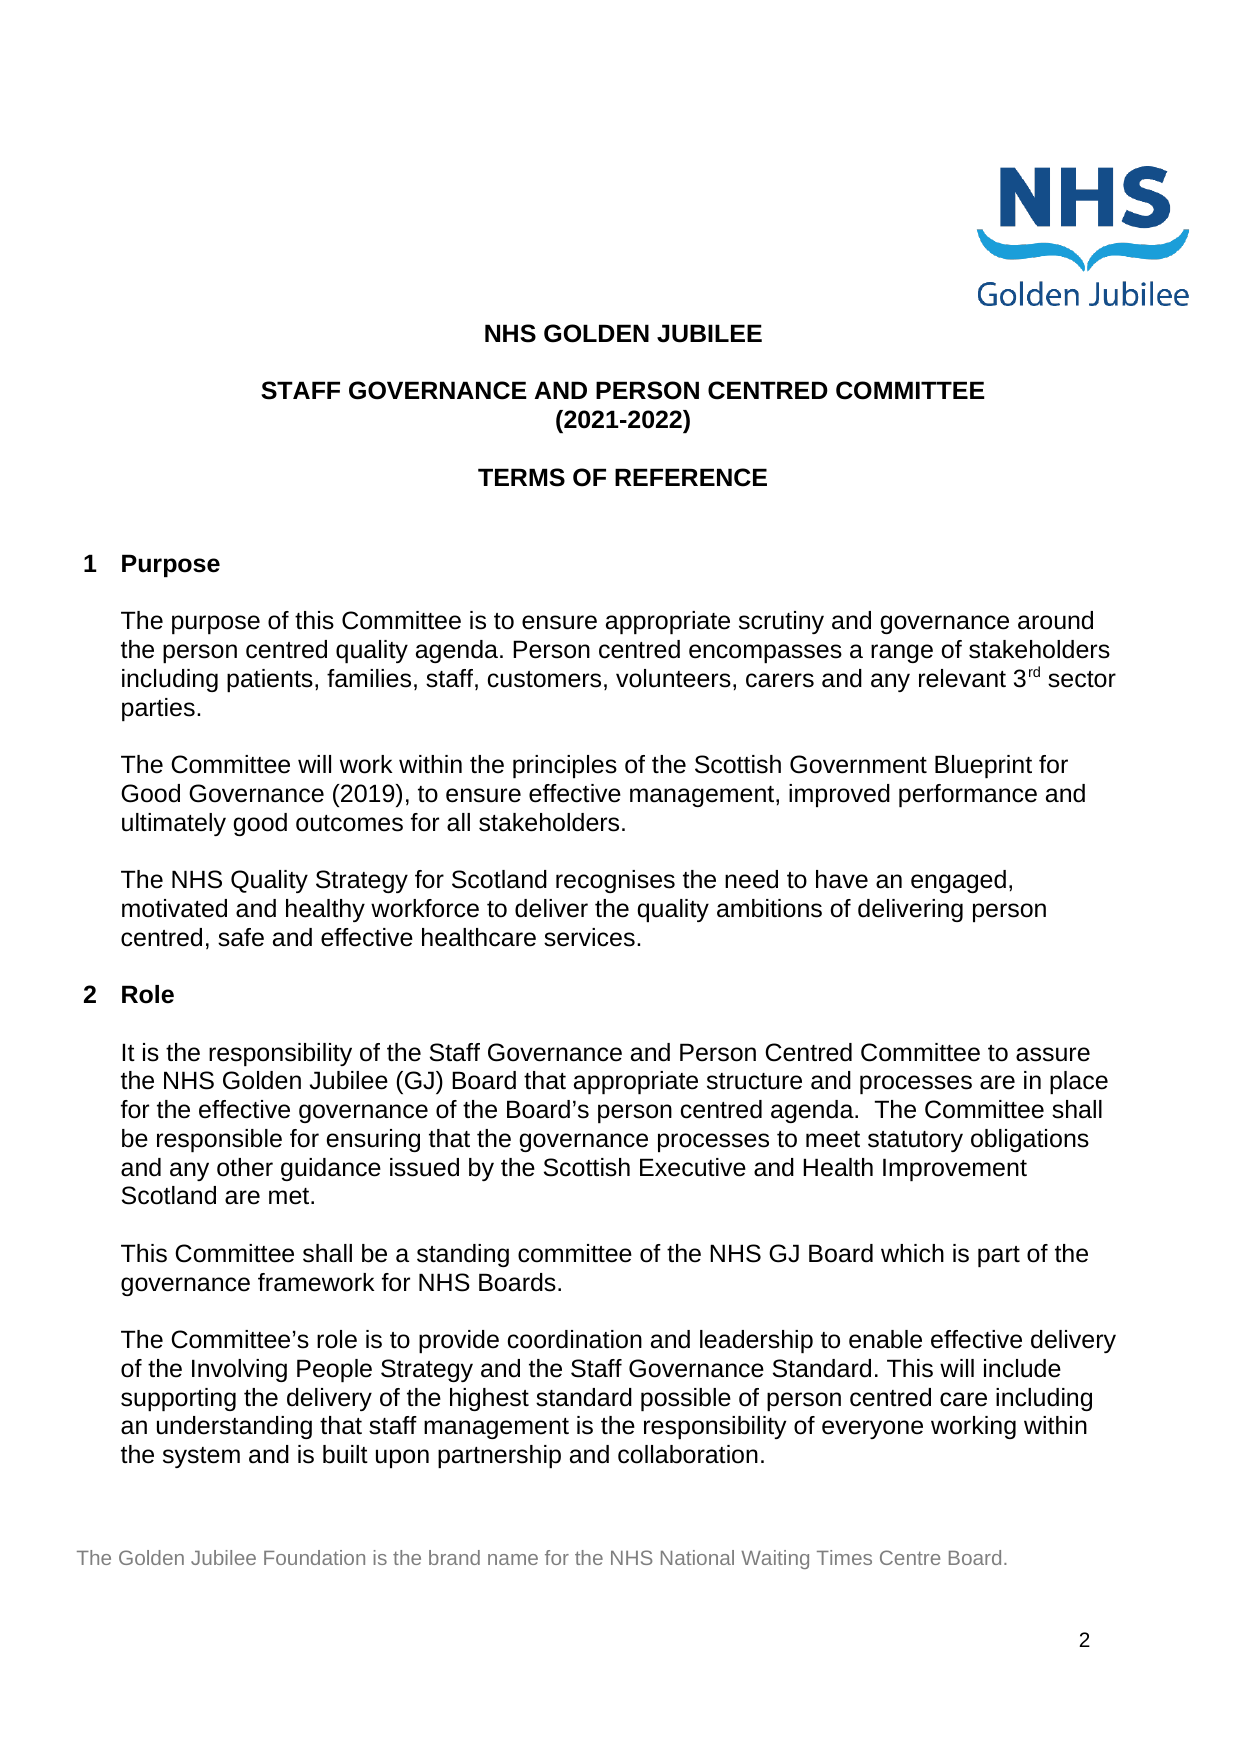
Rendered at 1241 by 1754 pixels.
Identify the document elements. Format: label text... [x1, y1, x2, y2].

text The purpose of this Committee is to ensure appropriate scrutiny and governance around the person centred quality agenda. Person centred encompasses a range of stakeholders including patients, families, staff, customers, volunteers, carers and any relevant 3rd sector parties. [120, 606, 1126, 721]
list Role [83, 980, 1126, 1009]
text The Committee will work within the principles of the Scottish Government Blueprint for Good Governance (2019), to ensure effective management, improved performance and ultimately good outcomes for all stakeholders. [120, 750, 1126, 836]
title NHS GOLDEN JUBILEE [120, 319, 1126, 348]
text This Committee shall be a standing committee of the NHS GJ Board which is part of the governance framework for NHS Boards. [120, 1239, 1126, 1296]
text The NHS Quality Strategy for Scotland recognises the need to have an engaged, motivated and healthy workforce to deliver the quality ambitions of delivering person centred, safe and effective healthcare services. [120, 865, 1126, 951]
text (2021-2022) [120, 405, 1126, 434]
text The Golden Jubilee Foundation is the brand name for the NHS National Waiting Times Centre Board. [76, 1546, 1126, 1569]
text STAFF GOVERNANCE AND PERSON CENTRED COMMITTEE [120, 376, 1126, 405]
text The Committee’s role is to provide coordination and leadership to enable effective delivery of the Involving People Strategy and the Staff Governance Standard. This will include supporting the delivery of the highest standard possible of person centred care including an understanding that staff management is the responsibility of everyone working within the system and is built upon partnership and collaboration. [120, 1325, 1126, 1469]
picture [976, 166, 1190, 314]
list Purpose [83, 549, 1126, 578]
text It is the responsibility of the Staff Governance and Person Centred Committee to assure the NHS Golden Jubilee (GJ) Board that appropriate structure and processes are in place for the effective governance of the Board’s person centred agenda. The Committee shall be responsible for ensuring that the governance processes to meet statutory obligations and any other guidance issued by the Scottish Executive and Health Improvement Scotland are met. [120, 1038, 1126, 1210]
subtitle TERMS OF REFERENCE [120, 463, 1126, 491]
